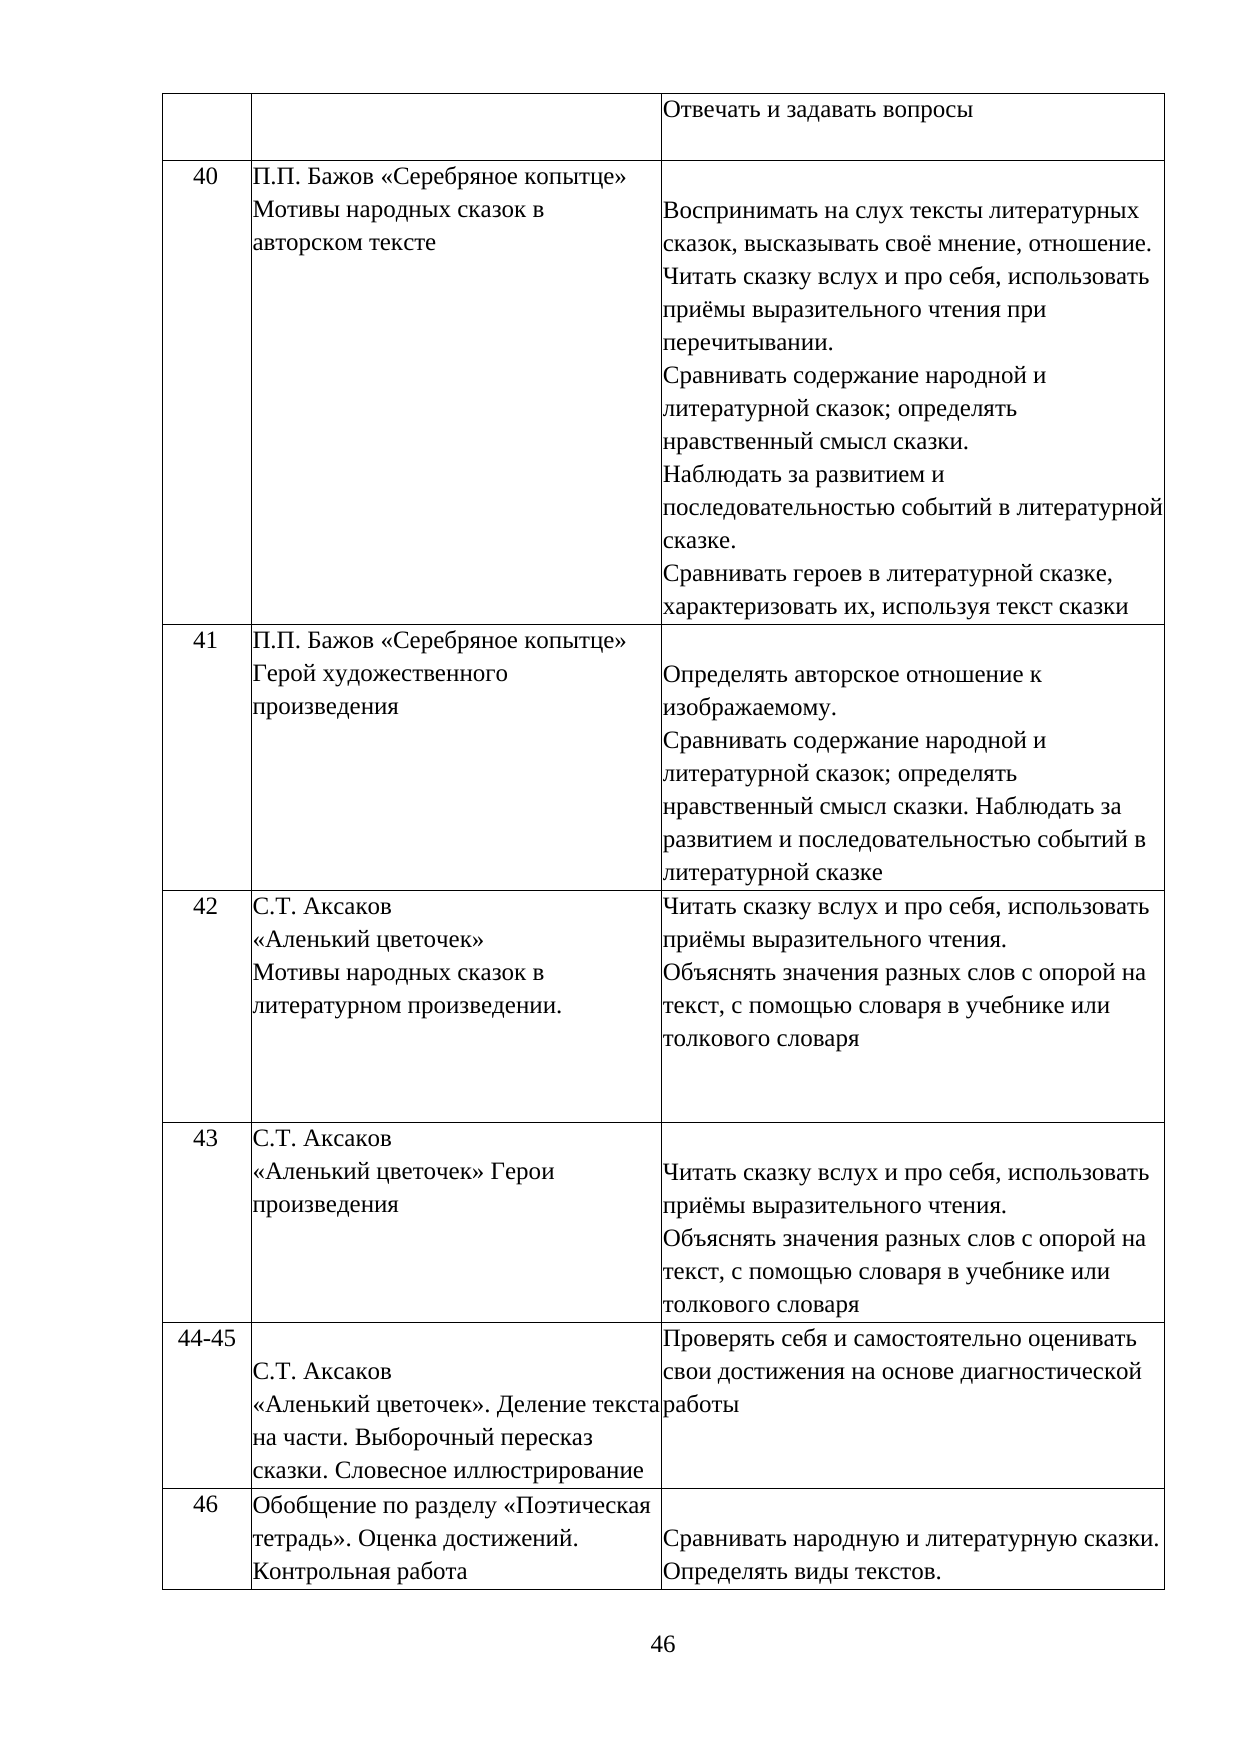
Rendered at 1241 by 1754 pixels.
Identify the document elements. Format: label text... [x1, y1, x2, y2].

table_cell 43 [163, 1123, 251, 1322]
table_cell Читать сказку вслух и про себя, использовать приёмы выразительного чтения. Объяснять значения разных слов с опорой на текст, с помощью словаря в учебнике или толкового словаря [662, 891, 1164, 1122]
table_header [163, 94, 251, 160]
table_cell П.П. Бажов «Серебряное копытце» Герой художественного произведения [252, 625, 661, 890]
table_cell 41 [163, 625, 251, 890]
table_cell С.Т. Аксаков «Аленький цветочек». Деление текста на части. Выборочный пересказ сказки. Словесное иллюстрирование [252, 1323, 661, 1488]
table_cell Читать сказку вслух и про себя, использовать приёмы выразительного чтения. Объяснять значения разных слов с опорой на текст, с помощью словаря в учебнике или толкового словаря [662, 1123, 1164, 1322]
table_cell П.П. Бажов «Серебряное копытце» Мотивы народных сказок в авторском тексте [252, 161, 661, 624]
table_cell Определять авторское отношение к изображаемому. Сравнивать содержание народной и литературной сказок; определять нравственный смысл сказки. Наблюдать за развитием и последовательностью событий в литературной сказке [662, 625, 1164, 890]
table_cell Воспринимать на слух тексты литературных сказок, высказывать своё мнение, отношение. Читать сказку вслух и про себя, использовать приёмы выразительного чтения при перечитывании. Сравнивать содержание народной и литературной сказок; определять нравственный смысл сказки. Наблюдать за развитием и последовательностью событий в литературной сказке. Сравнивать героев в литературной сказке, характеризовать их, используя текст сказки [662, 161, 1164, 624]
table_cell 46 [163, 1489, 251, 1589]
table_cell Сравнивать народную и литературную сказки. Определять виды текстов. [662, 1489, 1164, 1589]
table_header Отвечать и задавать вопросы [662, 94, 1164, 160]
table_cell Обобщение по разделу «Поэтическая тетрадь». Оценка достижений. Контрольная работа [252, 1489, 661, 1589]
table_cell 40 [163, 161, 251, 624]
table_cell 44-45 [163, 1323, 251, 1488]
table_header [252, 94, 661, 160]
table_cell С.Т. Аксаков «Аленький цветочек» Мотивы народных сказок в литературном произведении. [252, 891, 661, 1122]
table_cell Проверять себя и самостоятельно оценивать свои достижения на основе диагностической работы [662, 1323, 1164, 1488]
table_cell С.Т. Аксаков «Аленький цветочек» Герои произведения [252, 1123, 661, 1322]
table_cell 42 [163, 891, 251, 1122]
